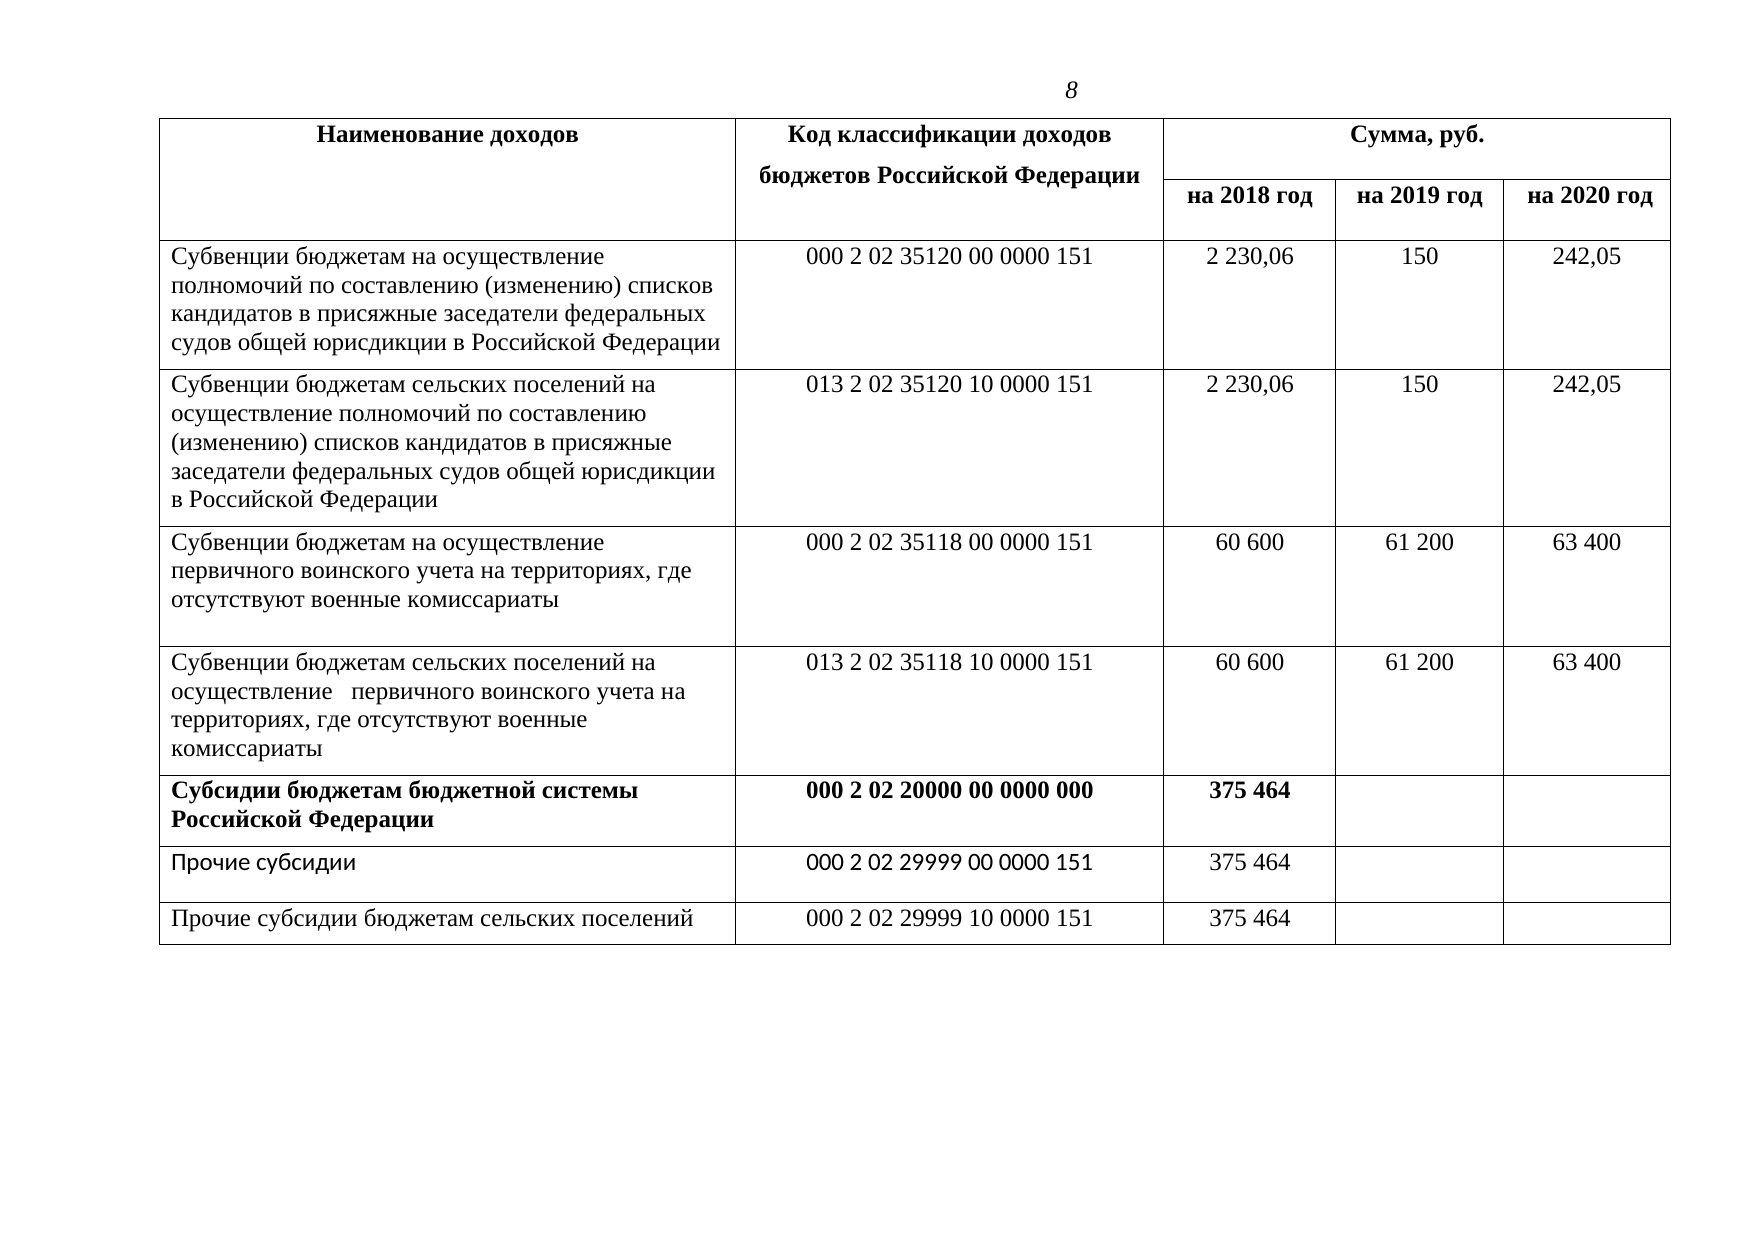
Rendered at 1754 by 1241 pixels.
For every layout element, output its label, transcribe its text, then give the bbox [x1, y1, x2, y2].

table_cell [1504, 847, 1670, 902]
table_cell на 2020 год [1504, 180, 1670, 240]
table_cell 242,05 [1504, 241, 1670, 368]
table_cell 2 230,06 [1164, 370, 1335, 526]
table_cell 000 2 02 35118 00 0000 151 [736, 527, 1163, 646]
table_cell 000 2 02 29999 10 0000 151 [736, 903, 1163, 944]
table_cell 61 200 [1336, 647, 1503, 774]
table_cell 375 464 [1164, 776, 1335, 846]
table_cell 375 464 [1164, 847, 1335, 902]
table_cell 60 600 [1164, 527, 1335, 646]
table_cell Субвенции бюджетам сельских поселений на осуществление полномочий по составлению (изменению) списков кандидатов в присяжные заседатели федеральных судов общей юрисдикции в Российской Федерации [160, 370, 735, 526]
table_cell Прочие субсидии бюджетам сельских поселений [160, 903, 735, 944]
table_cell [1336, 776, 1503, 846]
table_cell Прочие субсидии [160, 847, 735, 902]
table_header Наименование доходов [160, 119, 735, 240]
table_cell 013 2 02 35120 10 0000 151 [736, 370, 1163, 526]
table_cell [1504, 776, 1670, 846]
table_cell 013 2 02 35118 10 0000 151 [736, 647, 1163, 774]
table_cell Субсидии бюджетам бюджетной системы Российской Федерации [160, 776, 735, 846]
table_cell Субвенции бюджетам на осуществление полномочий по составлению (изменению) списков кандидатов в присяжные заседатели федеральных судов общей юрисдикции в Российской Федерации [160, 241, 735, 368]
table_cell 63 400 [1504, 647, 1670, 774]
table_header Код классификации доходов бюджетов Российской Федерации [736, 119, 1163, 240]
table_cell 60 600 [1164, 647, 1335, 774]
table_cell 150 [1336, 370, 1503, 526]
table_cell на 2018 год [1164, 180, 1335, 240]
table_cell на 2019 год [1336, 180, 1503, 240]
table_cell 2 230,06 [1164, 241, 1335, 368]
table_header Сумма, руб. [1164, 119, 1670, 179]
table_cell Субвенции бюджетам сельских поселений на осуществление первичного воинского учета на территориях, где отсутствуют военные комиссариаты [160, 647, 735, 774]
table_cell 61 200 [1336, 527, 1503, 646]
table_cell Субвенции бюджетам на осуществление первичного воинского учета на территориях, где отсутствуют военные комиссариаты [160, 527, 735, 646]
table_cell 000 2 02 29999 00 0000 151 [736, 847, 1163, 902]
table_cell 242,05 [1504, 370, 1670, 526]
table_cell [1336, 847, 1503, 902]
table_cell 150 [1336, 241, 1503, 368]
table_cell 000 2 02 35120 00 0000 151 [736, 241, 1163, 368]
table_cell [1504, 903, 1670, 944]
table_cell [1336, 903, 1503, 944]
table_cell 000 2 02 20000 00 0000 000 [736, 776, 1163, 846]
table_cell 375 464 [1164, 903, 1335, 944]
table_cell 63 400 [1504, 527, 1670, 646]
